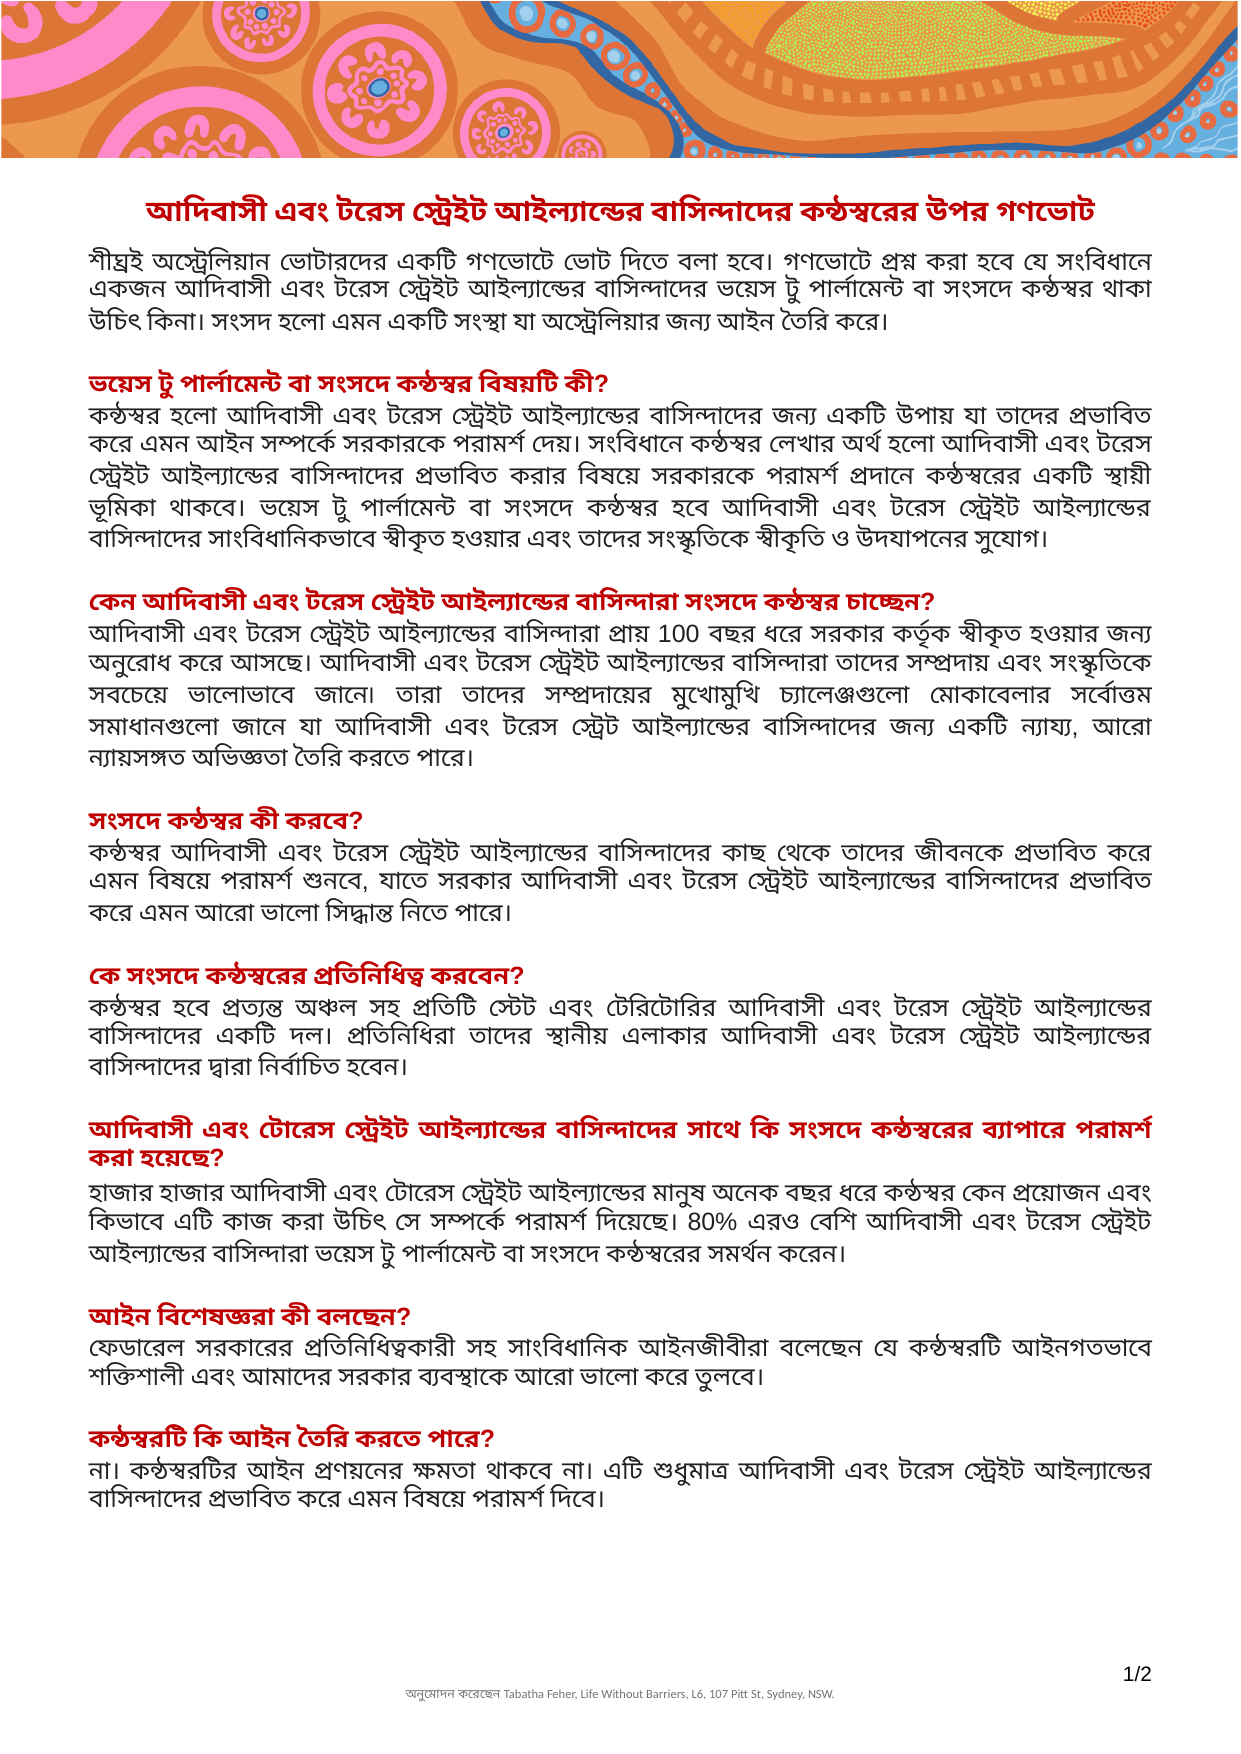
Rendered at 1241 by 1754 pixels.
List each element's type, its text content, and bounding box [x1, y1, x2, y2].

text আদিবাসী এবং টোরেস স্ট্রেইট আইল্যান্ডের বাসিন্দাদের সাথে কি সংসদে কন্ঠস্বরের ব্যাপারে পরামর্শ করা হয়েছে? [89, 1113, 1152, 1177]
text ভয়েস টু পার্লামেন্ট বা সংসদে কন্ঠস্বর বিষয়টি কী? [89, 367, 1152, 399]
text আদিবাসী এবং টরেস স্ট্রেইট আইল্যান্ডের বাসিন্দাদের কন্ঠস্বরের উপর গণভোট [89, 192, 1152, 228]
picture [11, 1, 1236, 161]
text হাজার হাজার আদিবাসী এবং টোরেস স্ট্রেইট আইল্যান্ডের মানুষ অনেক বছর ধরে কন্ঠস্বর কেন প্রয়োজন এবং কিভাবে এটি কাজ করা উচিৎ সে সম্পর্কে পরামর্শ দিয়েছে। 80% এরও বেশি আদিবাসী এবং টরেস স্ট্রেইট আইল্যান্ডের বাসিন্দারা ভয়েস টু পার্লামেন্ট বা সংসদে কন্ঠস্বরের সমর্থন করেন। [89, 1177, 1152, 1272]
text আইন বিশেষজ্ঞরা কী বলছেন? [89, 1300, 1152, 1332]
text কন্ঠস্বর হবে প্রত্যন্ত অঞ্চল সহ প্রতিটি স্টেট এবং টেরিটোরির আদিবাসী এবং টরেস স্ট্রেইট আইল্যান্ডের বাসিন্দাদের একটি দল। প্রতিনিধিরা তাদের স্থানীয় এলাকার আদিবাসী এবং টরেস স্ট্রেইট আইল্যান্ডের বাসিন্দাদের দ্বারা নির্বাচিত হবেন। [89, 991, 1152, 1086]
text আদিবাসী এবং টরেস স্ট্রেইট আইল্যান্ডের বাসিন্দারা প্রায় 100 বছর ধরে সরকার কর্তৃক স্বীকৃত হওয়ার জন্য অনুরোধ করে আসছে। আদিবাসী এবং টরেস স্ট্রেইট আইল্যান্ডের বাসিন্দারা তাদের সম্প্রদায় এবং সংস্কৃতিকে সবচেয়ে ভালোভাবে জানে৷ তারা তাদের সম্প্রদায়ের মুখোমুখি চ্যালেঞ্জগুলো মোকাবেলার সর্বোত্তম সমাধানগুলো জানে যা আদিবাসী এবং টরেস স্ট্রেট আইল্যান্ডের বাসিন্দাদের জন্য একটি ন্যায্য, আরো ন্যায়সঙ্গত অভিজ্ঞতা তৈরি করতে পারে। [89, 617, 1152, 777]
text সংসদে কন্ঠস্বর কী করবে? [89, 804, 1152, 836]
text কন্ঠস্বর হলো আদিবাসী এবং টরেস স্ট্রেইট আইল্যান্ডের বাসিন্দাদের জন্য একটি উপায় যা তাদের প্রভাবিত করে এমন আইন সম্পর্কে সরকারকে পরামর্শ দেয়। সংবিধানে কন্ঠস্বর লেখার অর্থ হলো আদিবাসী এবং টরেস স্ট্রেইট আইল্যান্ডের বাসিন্দাদের প্রভাবিত করার বিষয়ে সরকারকে পরামর্শ প্রদানে কন্ঠস্বরের একটি স্থায়ী ভূমিকা থাকবে। ভয়েস টু পার্লামেন্ট বা সংসদে কন্ঠস্বর হবে আদিবাসী এবং টরেস স্ট্রেইট আইল্যান্ডের বাসিন্দাদের সাংবিধানিকভাবে স্বীকৃত হওয়ার এবং তাদের সংস্কৃতিকে স্বীকৃতি ও উদযাপনের সুযোগ। [89, 399, 1152, 558]
text কেন আদিবাসী এবং টরেস স্ট্রেইট আইল্যান্ডের বাসিন্দারা সংসদে কন্ঠস্বর চাচ্ছেন? [89, 585, 1152, 617]
text কন্ঠস্বর আদিবাসী এবং টরেস স্ট্রেইট আইল্যান্ডের বাসিন্দাদের কাছ থেকে তাদের জীবনকে প্রভাবিত করে এমন বিষয়ে পরামর্শ শুনবে, যাতে সরকার আদিবাসী এবং টরেস স্ট্রেইট আইল্যান্ডের বাসিন্দাদের প্রভাবিত করে এমন আরো ভালো সিদ্ধান্ত নিতে পারে। [89, 836, 1152, 932]
text না। কন্ঠস্বরটির আইন প্রণয়নের ক্ষমতা থাকবে না। এটি শুধুমাত্র আদিবাসী এবং টরেস স্ট্রেইট আইল্যান্ডের বাসিন্দাদের প্রভাবিত করে এমন বিষয়ে পরামর্শ দিবে। [89, 1454, 1152, 1517]
text ফেডারেল সরকারের প্রতিনিধিত্বকারী সহ সাংবিধানিক আইনজীবীরা বলেছেন যে কন্ঠস্বরটি আইনগতভাবে শক্তিশালী এবং আমাদের সরকার ব্যবস্থাকে আরো ভালো করে তুলবে। [89, 1332, 1152, 1395]
text শীঘ্রই অস্ট্রেলিয়ান ভোটারদের একটি গণভোটে ভোট দিতে বলা হবে। গণভোটে প্রশ্ন করা হবে যে সংবিধানে একজন আদিবাসী এবং টরেস স্ট্রেইট আইল্যান্ডের বাসিন্দাদের ভয়েস টু পার্লামেন্ট বা সংসদে কন্ঠস্বর থাকা উচিৎ কিনা। সংসদ হলো এমন একটি সংস্থা যা অস্ট্রেলিয়ার জন্য আইন তৈরি করে। [89, 245, 1152, 340]
text কে সংসদে কন্ঠস্বরের প্রতিনিধিত্ব করবেন? [89, 959, 1152, 991]
text কন্ঠস্বরটি কি আইন তৈরি করতে পারে? [89, 1422, 1152, 1454]
